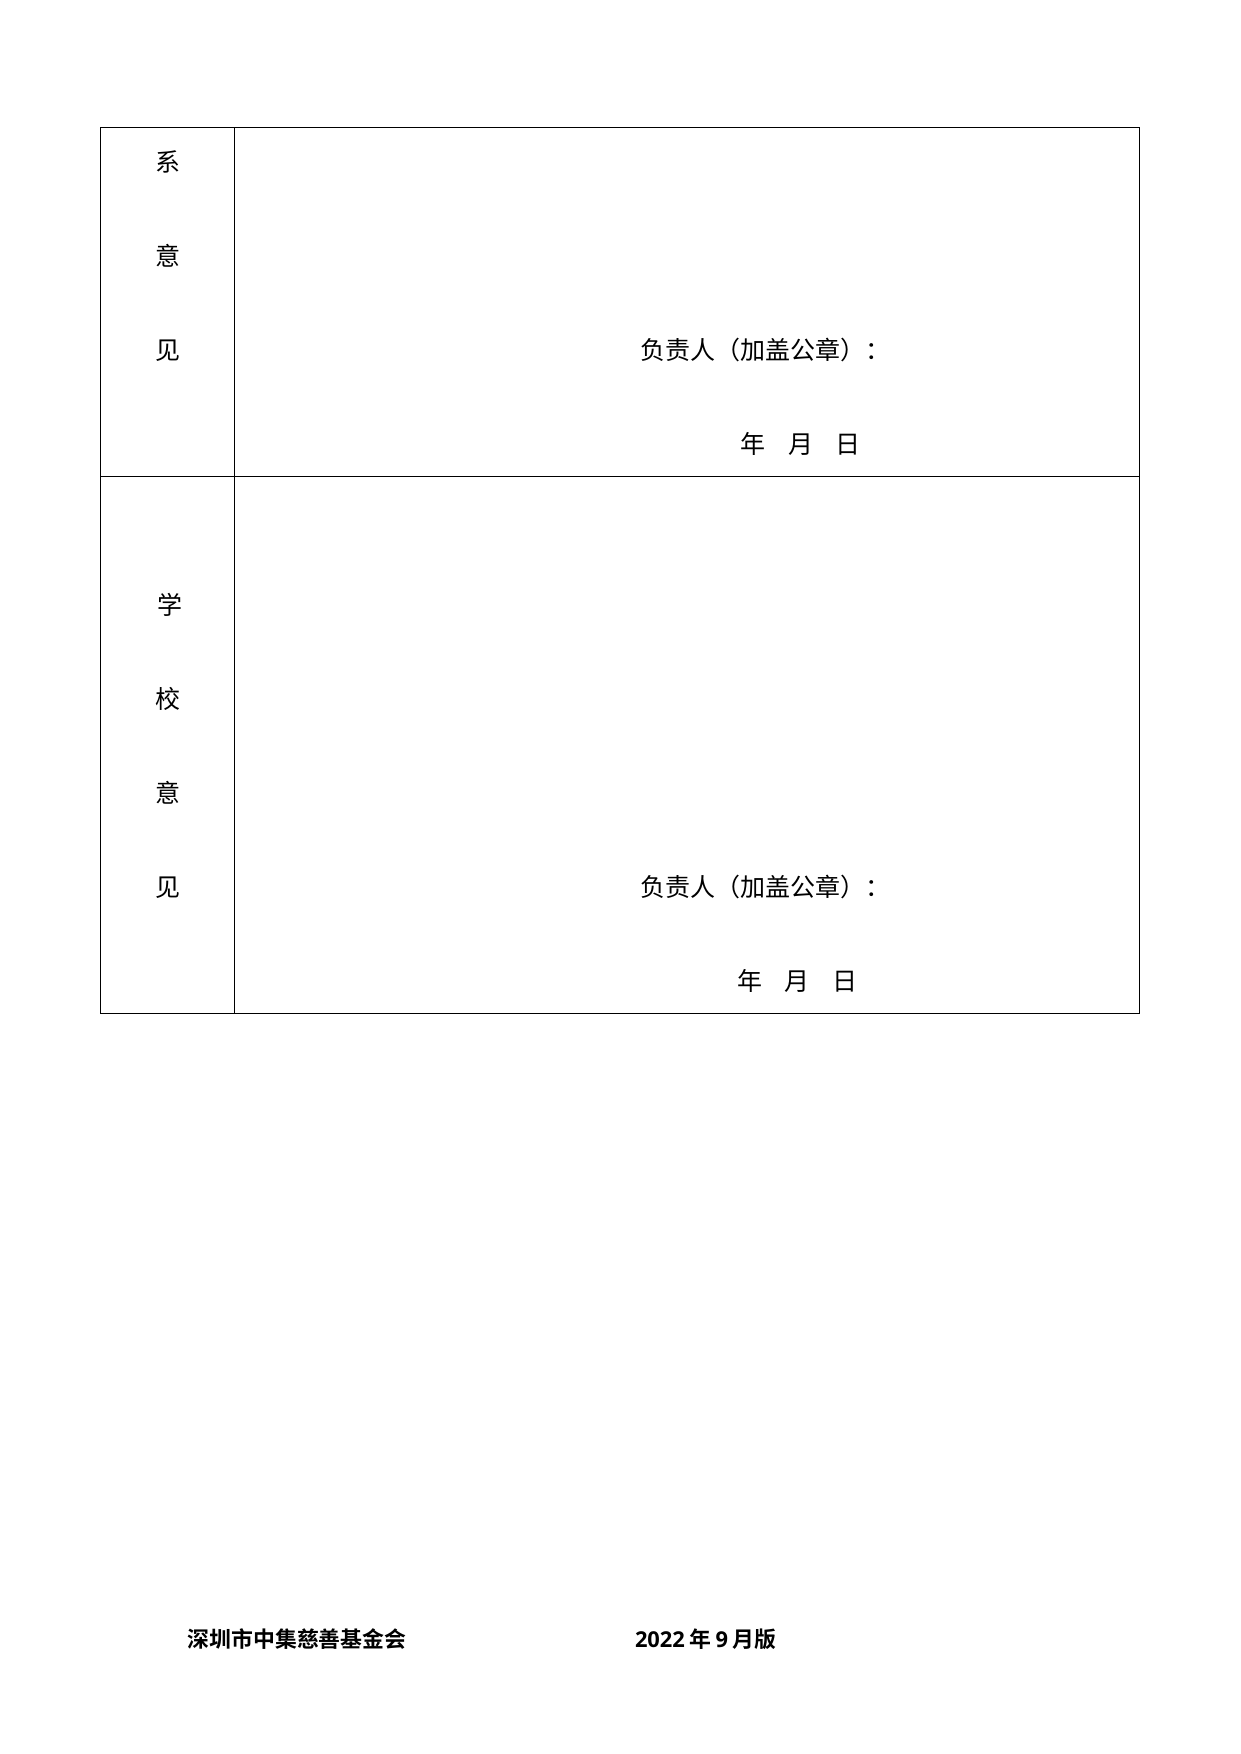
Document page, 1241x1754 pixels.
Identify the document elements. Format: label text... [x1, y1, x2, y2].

table_cell 学 校 意 见 [101, 477, 234, 1012]
table_cell 负责人（加盖公章）： 年 月 日 [235, 477, 1139, 1012]
table_cell 负责人（加盖公章）： 年 月 日 [235, 128, 1139, 476]
table_cell 院 系 意 见 [101, 128, 234, 476]
